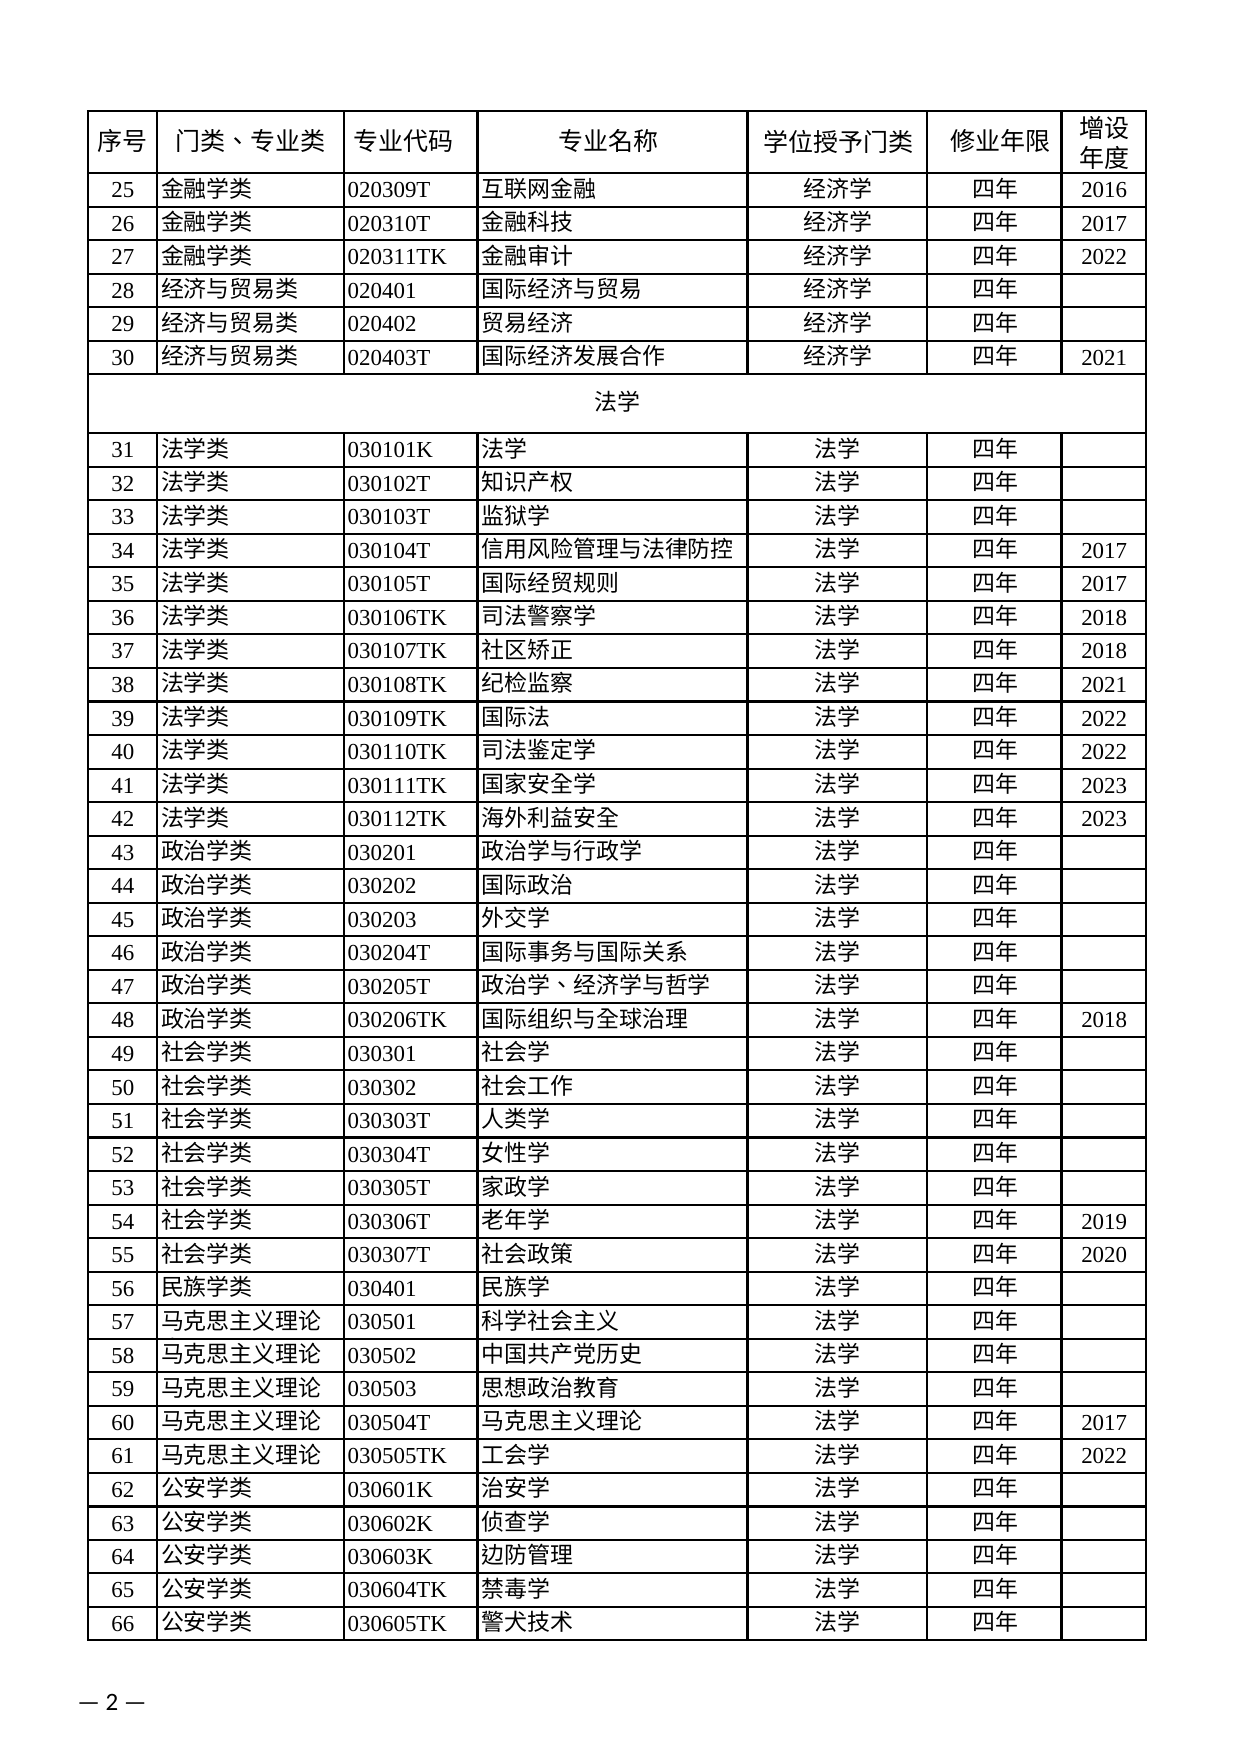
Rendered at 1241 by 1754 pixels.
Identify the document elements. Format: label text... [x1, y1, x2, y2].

table_cell 监狱学 [479, 501, 746, 533]
table_cell [1063, 1608, 1145, 1639]
table_cell 四年 [928, 1608, 1060, 1639]
table_cell 纪检监察 [479, 669, 746, 700]
table_header 专业代码 [345, 112, 476, 172]
table_cell 四年 [928, 1071, 1060, 1103]
table_cell 020403T [345, 342, 476, 373]
table_cell 020402 [345, 308, 476, 340]
table_cell 2022 [1063, 736, 1145, 767]
table_cell 经济学 [749, 342, 926, 373]
table_cell 法学类 [158, 770, 343, 801]
table_cell 法学 [749, 1071, 926, 1103]
table_cell 030301 [345, 1038, 476, 1069]
table_cell 思想政治教育 [479, 1373, 746, 1405]
table_cell 四年 [928, 635, 1060, 667]
table_cell 030306T [345, 1206, 476, 1237]
table_cell 030603K [345, 1541, 476, 1572]
table_cell 63 [89, 1508, 156, 1538]
table_cell 39 [89, 703, 156, 734]
table_cell 马克思主义理论类 [158, 1440, 343, 1472]
table_cell 64 [89, 1541, 156, 1572]
table_header 增设 年度 [1063, 112, 1145, 172]
table_cell 家政学 [479, 1172, 746, 1203]
table_cell 四年 [928, 1373, 1060, 1405]
table_cell 四年 [928, 1306, 1060, 1338]
table_cell 法学 [749, 971, 926, 1002]
table_cell 法学 [749, 501, 926, 533]
table_cell 法学类 [158, 669, 343, 700]
table_cell 法学 [749, 1541, 926, 1572]
table_cell 法学 [749, 1038, 926, 1069]
table_cell 法学类 [158, 535, 343, 566]
table_cell 社会学类 [158, 1105, 343, 1136]
table_cell 经济与贸易类 [158, 275, 343, 306]
table_cell 2023 [1063, 770, 1145, 801]
table_cell 25 [89, 174, 156, 206]
table_cell [1063, 904, 1145, 935]
table_cell 女性学 [479, 1139, 746, 1170]
table_cell 030103T [345, 501, 476, 533]
table_cell 49 [89, 1038, 156, 1069]
table_cell 030104T [345, 535, 476, 566]
table_cell 法学类 [158, 501, 343, 533]
table_cell 经济学 [749, 208, 926, 239]
table_cell 人类学 [479, 1105, 746, 1136]
table_cell 政治学与行政学 [479, 837, 746, 868]
table_cell 四年 [928, 501, 1060, 533]
table_cell 社会学类 [158, 1172, 343, 1203]
table_cell 经济学 [749, 308, 926, 340]
table_cell 公安学类 [158, 1574, 343, 1606]
table_cell [1063, 308, 1145, 340]
table_cell 公安学类 [158, 1508, 343, 1538]
table_cell 030303T [345, 1105, 476, 1136]
table_cell 信用风险管理与法律防控 [479, 535, 746, 566]
table_cell 43 [89, 837, 156, 868]
table_cell 030204T [345, 937, 476, 969]
table_cell 030305T [345, 1172, 476, 1203]
table_cell 四年 [928, 568, 1060, 600]
table_cell 老年学 [479, 1206, 746, 1237]
table_cell 知识产权 [479, 468, 746, 499]
table_cell 2023 [1063, 803, 1145, 834]
table_cell 28 [89, 275, 156, 306]
table_cell 四年 [928, 208, 1060, 239]
table_cell 法学类 [158, 568, 343, 600]
table_cell 经济学 [749, 241, 926, 273]
table_cell 四年 [928, 1574, 1060, 1606]
table_cell 法学 [89, 375, 1145, 432]
table_cell 国家安全学 [479, 770, 746, 801]
table_cell 科学社会主义 [479, 1306, 746, 1338]
table_cell 法学类 [158, 602, 343, 633]
table_cell 四年 [928, 1239, 1060, 1271]
table_cell 法学 [749, 1306, 926, 1338]
table_cell 法学 [749, 1004, 926, 1036]
table_cell 法学 [749, 568, 926, 600]
table_cell 法学 [749, 937, 926, 969]
table_cell 法学 [749, 1105, 926, 1136]
table_cell 42 [89, 803, 156, 834]
table_cell 030110TK [345, 736, 476, 767]
table_cell 经济与贸易类 [158, 342, 343, 373]
table_cell 法学 [749, 468, 926, 499]
table_cell 法学 [749, 770, 926, 801]
table_cell 四年 [928, 1407, 1060, 1438]
table_cell 47 [89, 971, 156, 1002]
table_cell 社区矫正 [479, 635, 746, 667]
table_cell 法学 [749, 535, 926, 566]
table_cell 四年 [928, 174, 1060, 206]
table_cell 国际法 [479, 703, 746, 734]
table_cell 公安学类 [158, 1474, 343, 1505]
table_cell 金融审计 [479, 241, 746, 273]
table_cell 2017 [1063, 1407, 1145, 1438]
table_cell 法学 [749, 602, 926, 633]
table_cell [1063, 1574, 1145, 1606]
table_cell 经济学 [749, 275, 926, 306]
table_cell 44 [89, 870, 156, 902]
table_cell 法学 [749, 904, 926, 935]
table_cell 四年 [928, 837, 1060, 868]
table_cell 马克思主义理论类 [158, 1407, 343, 1438]
table_cell [1063, 1139, 1145, 1170]
table_cell 27 [89, 241, 156, 273]
table_cell 48 [89, 1004, 156, 1036]
table_cell 2021 [1063, 669, 1145, 700]
table_cell 司法鉴定学 [479, 736, 746, 767]
table_cell 020401 [345, 275, 476, 306]
table_cell [1063, 870, 1145, 902]
table_cell 030605TK [345, 1608, 476, 1639]
table_cell 四年 [928, 1172, 1060, 1203]
table_cell 四年 [928, 1340, 1060, 1371]
table_cell 法学 [749, 1508, 926, 1538]
table_cell 政治学类 [158, 971, 343, 1002]
table_cell 民族学类 [158, 1273, 343, 1304]
table_cell 65 [89, 1574, 156, 1606]
table_cell 国际经济发展合作 [479, 342, 746, 373]
table_cell 55 [89, 1239, 156, 1271]
table_cell 030109TK [345, 703, 476, 734]
table_cell 四年 [928, 1038, 1060, 1069]
table_cell 法学 [749, 1206, 926, 1237]
table_cell 30 [89, 342, 156, 373]
table_cell 国际经济与贸易 [479, 275, 746, 306]
table_cell 马克思主义理论类 [158, 1340, 343, 1371]
table_cell 四年 [928, 1273, 1060, 1304]
table_cell 62 [89, 1474, 156, 1505]
table_cell 2022 [1063, 1440, 1145, 1472]
table_cell 56 [89, 1273, 156, 1304]
table_cell 四年 [928, 308, 1060, 340]
table_cell [1063, 1306, 1145, 1338]
table_cell 四年 [928, 241, 1060, 273]
table_cell 030202 [345, 870, 476, 902]
table_cell 030505TK [345, 1440, 476, 1472]
table_cell 法学类 [158, 434, 343, 466]
table_cell 030601K [345, 1474, 476, 1505]
table_header 专业名称 [479, 112, 746, 172]
table_cell 030108TK [345, 669, 476, 700]
table_cell 020310T [345, 208, 476, 239]
table_cell 2022 [1063, 241, 1145, 273]
table_cell 030401 [345, 1273, 476, 1304]
table_cell 四年 [928, 736, 1060, 767]
table_cell 四年 [928, 870, 1060, 902]
table_cell 33 [89, 501, 156, 533]
table_cell 政治学类 [158, 937, 343, 969]
table_cell 030503 [345, 1373, 476, 1405]
table_cell 030112TK [345, 803, 476, 834]
table_cell 法学 [749, 703, 926, 734]
table_cell [1063, 1541, 1145, 1572]
table_cell 金融科技 [479, 208, 746, 239]
table_cell 四年 [928, 904, 1060, 935]
table_cell 国际经贸规则 [479, 568, 746, 600]
table_cell 40 [89, 736, 156, 767]
table_cell 四年 [928, 669, 1060, 700]
table_cell 36 [89, 602, 156, 633]
table_cell 020309T [345, 174, 476, 206]
table_cell 法学 [749, 803, 926, 834]
table_cell 金融学类 [158, 174, 343, 206]
table_cell 法学类 [158, 803, 343, 834]
table_cell 侦查学 [479, 1508, 746, 1538]
table_cell 030107TK [345, 635, 476, 667]
table_cell 030602K [345, 1508, 476, 1538]
table_cell 四年 [928, 803, 1060, 834]
table_cell 四年 [928, 342, 1060, 373]
table_cell 政治学类 [158, 870, 343, 902]
table_cell 29 [89, 308, 156, 340]
table_cell 030101K [345, 434, 476, 466]
table_cell 马克思主义理论类 [158, 1306, 343, 1338]
table_cell 法学 [749, 870, 926, 902]
table_cell 法学 [749, 669, 926, 700]
table_cell 外交学 [479, 904, 746, 935]
table_cell 政治学类 [158, 837, 343, 868]
table_cell [1063, 275, 1145, 306]
table_cell 030203 [345, 904, 476, 935]
table_cell 61 [89, 1440, 156, 1472]
table_cell 法学类 [158, 703, 343, 734]
table_cell 50 [89, 1071, 156, 1103]
table_cell 57 [89, 1306, 156, 1338]
table_cell 34 [89, 535, 156, 566]
table_cell 法学 [749, 1574, 926, 1606]
table_cell 社会学 [479, 1038, 746, 1069]
table_cell 030106TK [345, 602, 476, 633]
table_cell 2018 [1063, 1004, 1145, 1036]
table_cell 2020 [1063, 1239, 1145, 1271]
table_cell [1063, 434, 1145, 466]
table_cell 46 [89, 937, 156, 969]
table_cell 社会学类 [158, 1071, 343, 1103]
table_cell [1063, 971, 1145, 1002]
table_cell 法学 [749, 837, 926, 868]
table_cell 法学 [749, 1172, 926, 1203]
table_cell 法学 [749, 635, 926, 667]
table_cell 2022 [1063, 703, 1145, 734]
table_cell 四年 [928, 275, 1060, 306]
table_cell 030102T [345, 468, 476, 499]
table_cell 030206TK [345, 1004, 476, 1036]
table_cell 030307T [345, 1239, 476, 1271]
table_cell 030205T [345, 971, 476, 1002]
table_cell 法学 [749, 1474, 926, 1505]
table_cell 法学 [749, 1407, 926, 1438]
table_cell 中国共产党历史 [479, 1340, 746, 1371]
table_cell 26 [89, 208, 156, 239]
table_cell [1063, 1373, 1145, 1405]
table_cell 030302 [345, 1071, 476, 1103]
table_cell 030111TK [345, 770, 476, 801]
table_cell 社会学类 [158, 1206, 343, 1237]
table_cell 社会学类 [158, 1038, 343, 1069]
table_cell 41 [89, 770, 156, 801]
table_cell 030201 [345, 837, 476, 868]
table_cell 法学 [749, 1239, 926, 1271]
table_cell 030105T [345, 568, 476, 600]
table_cell 030504T [345, 1407, 476, 1438]
table_cell 政治学类 [158, 1004, 343, 1036]
table_cell 四年 [928, 1139, 1060, 1170]
table_cell [1063, 1038, 1145, 1069]
table_cell 2017 [1063, 568, 1145, 600]
table_cell 经济学 [749, 174, 926, 206]
table_cell 政治学、经济学与哲学 [479, 971, 746, 1002]
table_cell 国际组织与全球治理 [479, 1004, 746, 1036]
table_cell 社会学类 [158, 1139, 343, 1170]
table_cell 四年 [928, 602, 1060, 633]
table_cell 金融学类 [158, 241, 343, 273]
table_cell 治安学 [479, 1474, 746, 1505]
table_cell 法学类 [158, 468, 343, 499]
table_cell 四年 [928, 937, 1060, 969]
table_cell 社会政策 [479, 1239, 746, 1271]
table_cell 海外利益安全 [479, 803, 746, 834]
table_cell 030304T [345, 1139, 476, 1170]
table_cell 四年 [928, 535, 1060, 566]
table_cell [1063, 837, 1145, 868]
table_cell 边防管理 [479, 1541, 746, 1572]
table_cell 四年 [928, 1105, 1060, 1136]
table_cell 互联网金融 [479, 174, 746, 206]
table_cell 35 [89, 568, 156, 600]
table_cell [1063, 1172, 1145, 1203]
table_cell 020311TK [345, 241, 476, 273]
table_cell 030502 [345, 1340, 476, 1371]
table_cell 法学 [479, 434, 746, 466]
table_cell 37 [89, 635, 156, 667]
table_header 门类、专业类 [158, 112, 343, 172]
table_cell 58 [89, 1340, 156, 1371]
table_cell [1063, 501, 1145, 533]
table_cell 国际事务与国际关系 [479, 937, 746, 969]
table_cell 2019 [1063, 1206, 1145, 1237]
table_cell 2021 [1063, 342, 1145, 373]
table_cell 法学 [749, 1139, 926, 1170]
table_cell 法学 [749, 1440, 926, 1472]
table_cell 51 [89, 1105, 156, 1136]
table_cell 司法警察学 [479, 602, 746, 633]
table_header 修业年限 [928, 112, 1060, 172]
table_cell 法学 [749, 434, 926, 466]
table_cell 60 [89, 1407, 156, 1438]
table_cell 公安学类 [158, 1608, 343, 1639]
table_cell [1063, 468, 1145, 499]
table_cell 2016 [1063, 174, 1145, 206]
table_cell [1063, 937, 1145, 969]
table_cell 民族学 [479, 1273, 746, 1304]
table_cell 法学 [749, 1608, 926, 1639]
table_cell [1063, 1105, 1145, 1136]
table_cell 32 [89, 468, 156, 499]
table_cell 金融学类 [158, 208, 343, 239]
table_cell 马克思主义理论 [479, 1407, 746, 1438]
table_cell 38 [89, 669, 156, 700]
table_cell 法学 [749, 1273, 926, 1304]
table_cell [1063, 1071, 1145, 1103]
table_cell 四年 [928, 1440, 1060, 1472]
table_cell 经济与贸易类 [158, 308, 343, 340]
table_cell 四年 [928, 1541, 1060, 1572]
table_cell [1063, 1340, 1145, 1371]
table_cell 法学类 [158, 736, 343, 767]
table_header 学位授予门类 [749, 112, 926, 172]
table_cell [1063, 1474, 1145, 1505]
table_cell 工会学 [479, 1440, 746, 1472]
table_cell [1063, 1508, 1145, 1538]
table_cell 公安学类 [158, 1541, 343, 1572]
table_cell 54 [89, 1206, 156, 1237]
table_cell 2018 [1063, 602, 1145, 633]
table_cell 31 [89, 434, 156, 466]
table_header 序号 [89, 112, 156, 172]
table_cell 53 [89, 1172, 156, 1203]
table_cell 030501 [345, 1306, 476, 1338]
table_cell 四年 [928, 971, 1060, 1002]
table_cell 四年 [928, 1004, 1060, 1036]
table_cell 四年 [928, 703, 1060, 734]
table_cell 030604TK [345, 1574, 476, 1606]
table_cell 四年 [928, 468, 1060, 499]
table_cell 马克思主义理论类 [158, 1373, 343, 1405]
table_cell 2018 [1063, 635, 1145, 667]
table_cell 四年 [928, 1508, 1060, 1538]
table_cell 45 [89, 904, 156, 935]
table_cell 法学 [749, 1373, 926, 1405]
table_cell 警犬技术 [479, 1608, 746, 1639]
table_cell 禁毒学 [479, 1574, 746, 1606]
table_cell 政治学类 [158, 904, 343, 935]
table_cell 52 [89, 1139, 156, 1170]
table_cell 四年 [928, 434, 1060, 466]
table_cell 四年 [928, 1474, 1060, 1505]
table_cell 法学 [749, 1340, 926, 1371]
table_cell 国际政治 [479, 870, 746, 902]
table_cell 2017 [1063, 535, 1145, 566]
table_cell 贸易经济 [479, 308, 746, 340]
table_cell 四年 [928, 1206, 1060, 1237]
table_cell 法学 [749, 736, 926, 767]
table_cell 四年 [928, 770, 1060, 801]
table_cell 社会工作 [479, 1071, 746, 1103]
table_cell 59 [89, 1373, 156, 1405]
table_cell 法学类 [158, 635, 343, 667]
table_cell 社会学类 [158, 1239, 343, 1271]
table_cell [1063, 1273, 1145, 1304]
table_cell 2017 [1063, 208, 1145, 239]
table_cell 66 [89, 1608, 156, 1639]
